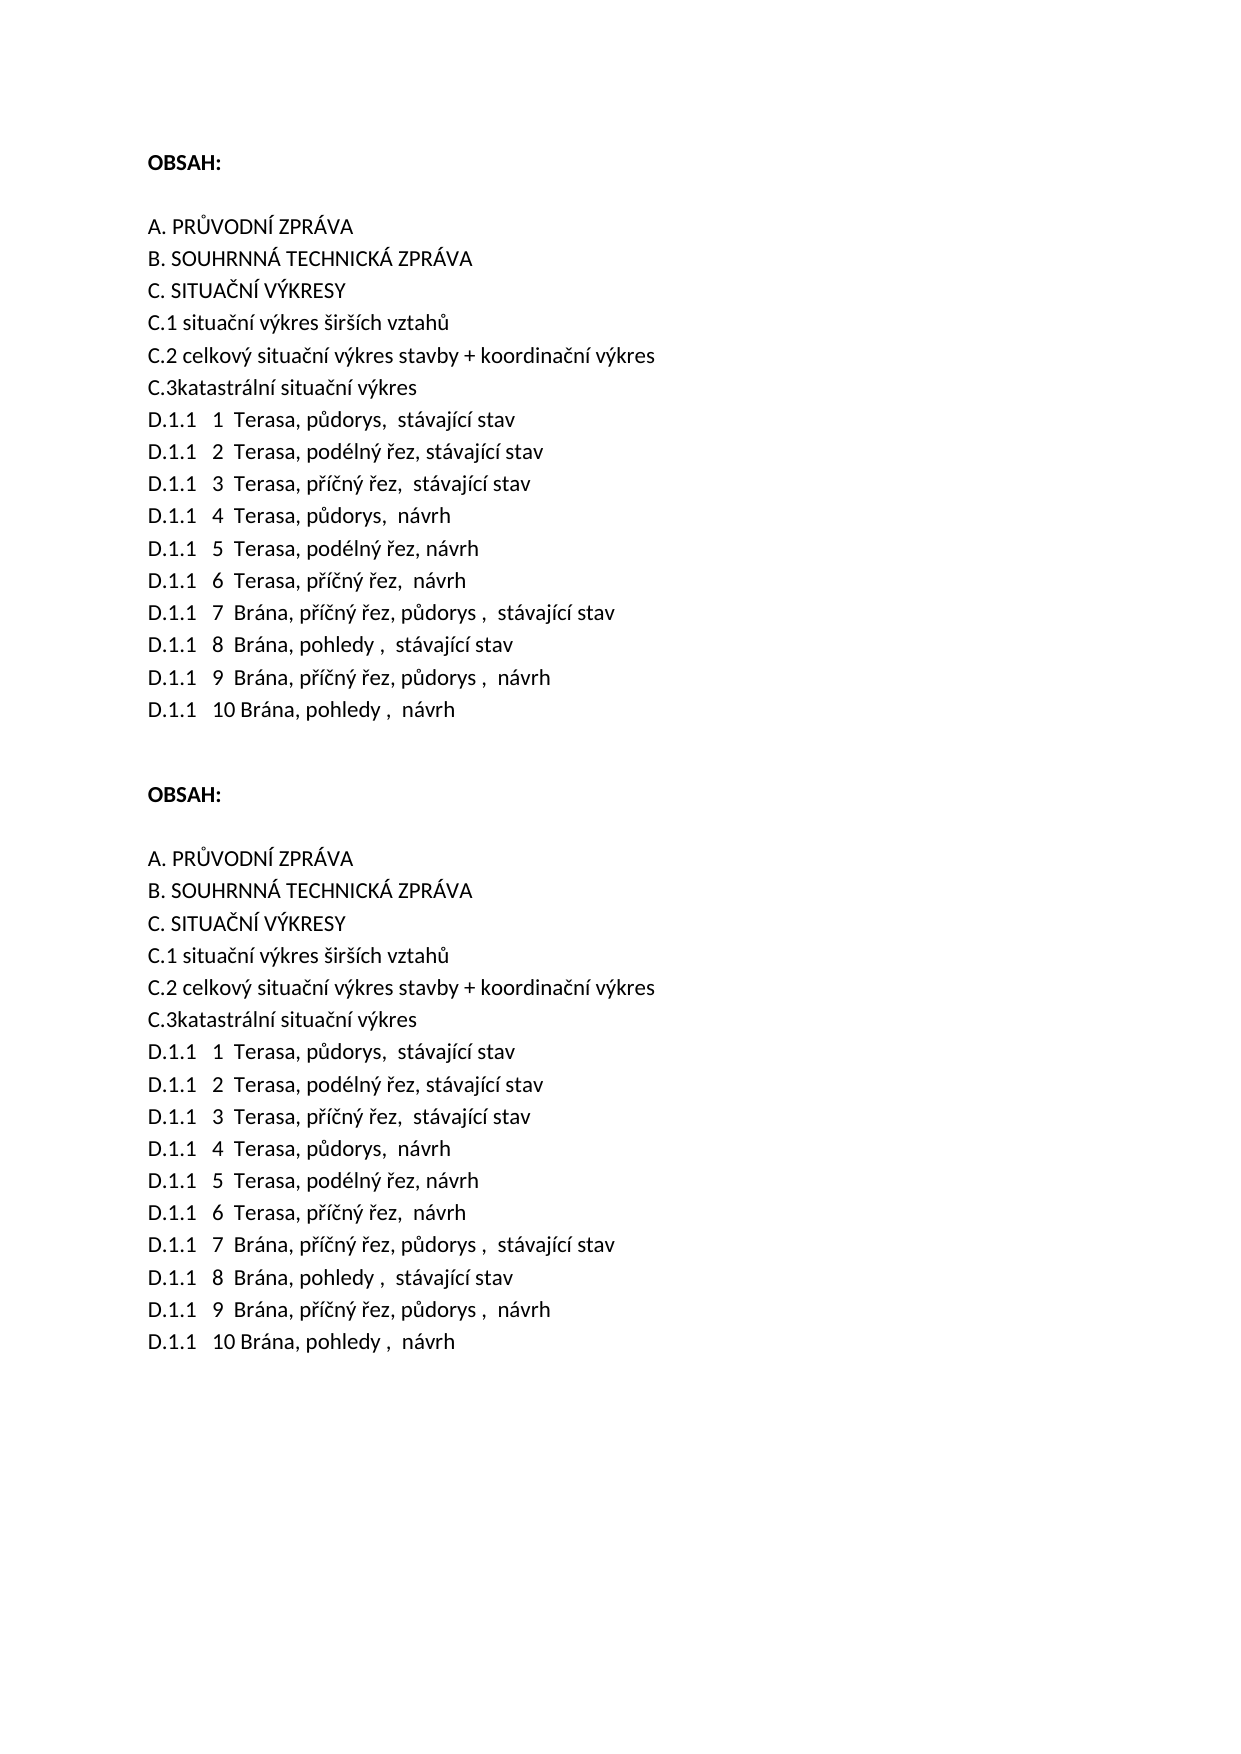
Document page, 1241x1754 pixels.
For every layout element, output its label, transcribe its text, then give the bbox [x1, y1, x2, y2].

text OBSAH: [148, 780, 1093, 808]
text D.1.1 2 Terasa, podélný řez, stávající stav [148, 1070, 1093, 1098]
text D.1.1 3 Terasa, příčný řez, stávající stav [148, 1102, 1093, 1130]
text D.1.1 1 Terasa, půdorys, stávající stav [148, 1037, 1093, 1066]
text D.1.1 7 Brána, příčný řez, půdorys , stávající stav [148, 1231, 1093, 1259]
text B. SOUHRNNÁ TECHNICKÁ ZPRÁVA [148, 244, 1093, 272]
text C.2 celkový situační výkres stavby + koordinační výkres [148, 341, 1093, 369]
text D.1.1 9 Brána, příčný řez, půdorys , návrh [148, 1295, 1093, 1323]
text D.1.1 8 Brána, pohledy , stávající stav [148, 1263, 1093, 1291]
text C.1 situační výkres širších vztahů [148, 308, 1093, 337]
text D.1.1 5 Terasa, podélný řez, návrh [148, 534, 1093, 562]
text C. SITUAČNÍ VÝKRESY [148, 909, 1093, 937]
text D.1.1 3 Terasa, příčný řez, stávající stav [148, 469, 1093, 497]
text C.2 celkový situační výkres stavby + koordinační výkres [148, 973, 1093, 1001]
text D.1.1 5 Terasa, podélný řez, návrh [148, 1166, 1093, 1194]
text D.1.1 10 Brána, pohledy , návrh [148, 695, 1093, 723]
text C.3katastrální situační výkres [148, 1005, 1093, 1033]
text C.1 situační výkres širších vztahů [148, 941, 1093, 969]
text D.1.1 7 Brána, příčný řez, půdorys , stávající stav [148, 598, 1093, 626]
text D.1.1 6 Terasa, příčný řez, návrh [148, 1198, 1093, 1226]
text OBSAH: [148, 148, 1093, 176]
text D.1.1 1 Terasa, půdorys, stávající stav [148, 405, 1093, 433]
text D.1.1 10 Brána, pohledy , návrh [148, 1327, 1093, 1355]
text A. PRŮVODNÍ ZPRÁVA [148, 212, 1093, 240]
text C. SITUAČNÍ VÝKRESY [148, 276, 1093, 304]
text B. SOUHRNNÁ TECHNICKÁ ZPRÁVA [148, 877, 1093, 904]
text D.1.1 2 Terasa, podélný řez, stávající stav [148, 437, 1093, 465]
text C.3katastrální situační výkres [148, 373, 1093, 401]
text D.1.1 4 Terasa, půdorys, návrh [148, 502, 1093, 530]
text D.1.1 9 Brána, příčný řez, půdorys , návrh [148, 663, 1093, 691]
text D.1.1 6 Terasa, příčný řez, návrh [148, 566, 1093, 594]
text A. PRŮVODNÍ ZPRÁVA [148, 844, 1093, 872]
text D.1.1 8 Brána, pohledy , stávající stav [148, 630, 1093, 658]
text D.1.1 4 Terasa, půdorys, návrh [148, 1134, 1093, 1162]
